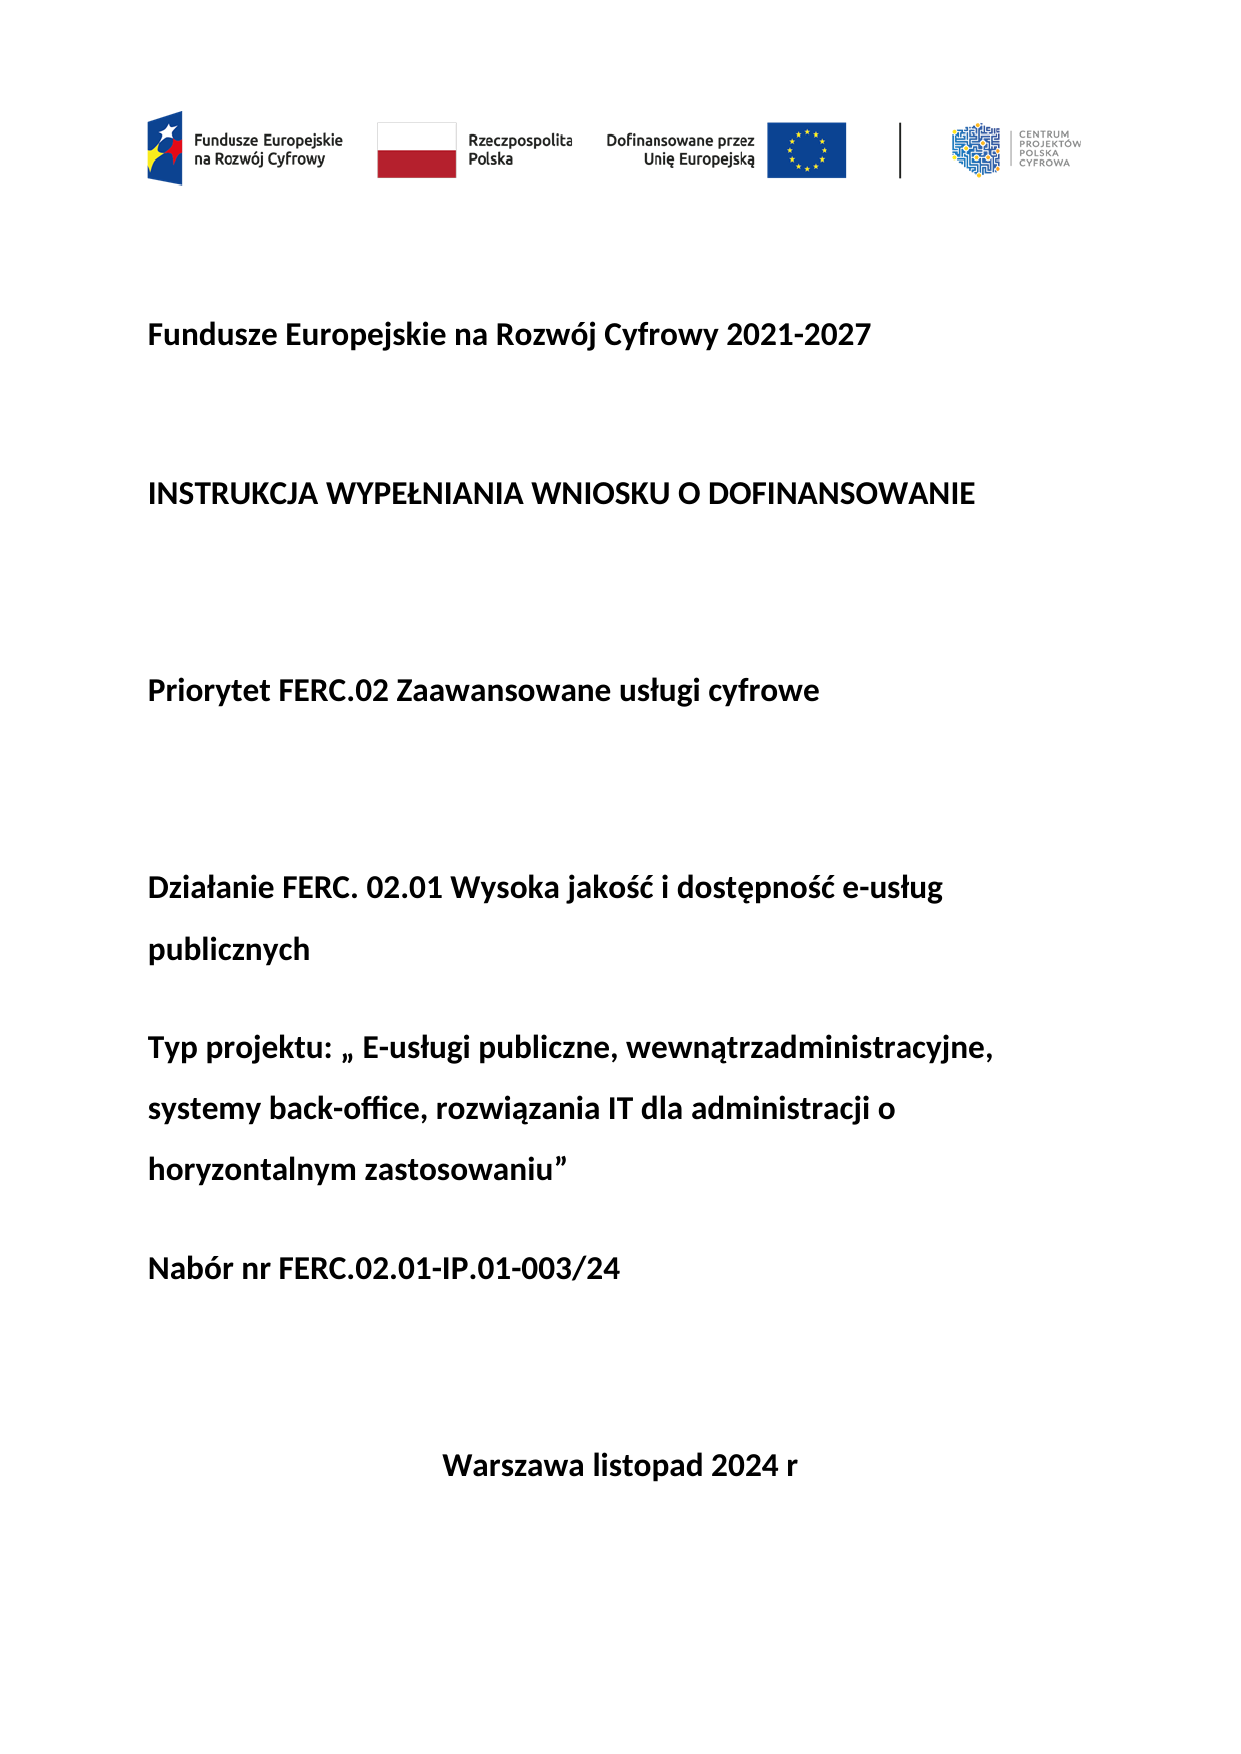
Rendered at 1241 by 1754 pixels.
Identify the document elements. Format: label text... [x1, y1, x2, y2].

text Warszawa listopad 2024 r [148, 1444, 1093, 1484]
text Priorytet FERC.02 Zaawansowane usługi cyfrowe [148, 669, 1093, 710]
text Typ projektu: „ E-usługi publiczne, wewnątrzadministracyjne, systemy back-office, rozwiązania IT dla administracji o horyzontalnym zastosowaniu” [148, 1026, 1093, 1189]
text Działanie FERC. 02.01 Wysoka jakość i dostępność e-usług publicznych [148, 866, 1093, 968]
text Fundusze Europejskie na Rozwój Cyfrowy 2021-2027 [148, 313, 1093, 353]
picture [147, 111, 1081, 186]
text INSTRUKCJA WYPEŁNIANIA WNIOSKU O DOFINANSOWANIE [148, 411, 1093, 513]
text Nabór nr FERC.02.01-IP.01-003/24 [148, 1247, 1093, 1287]
